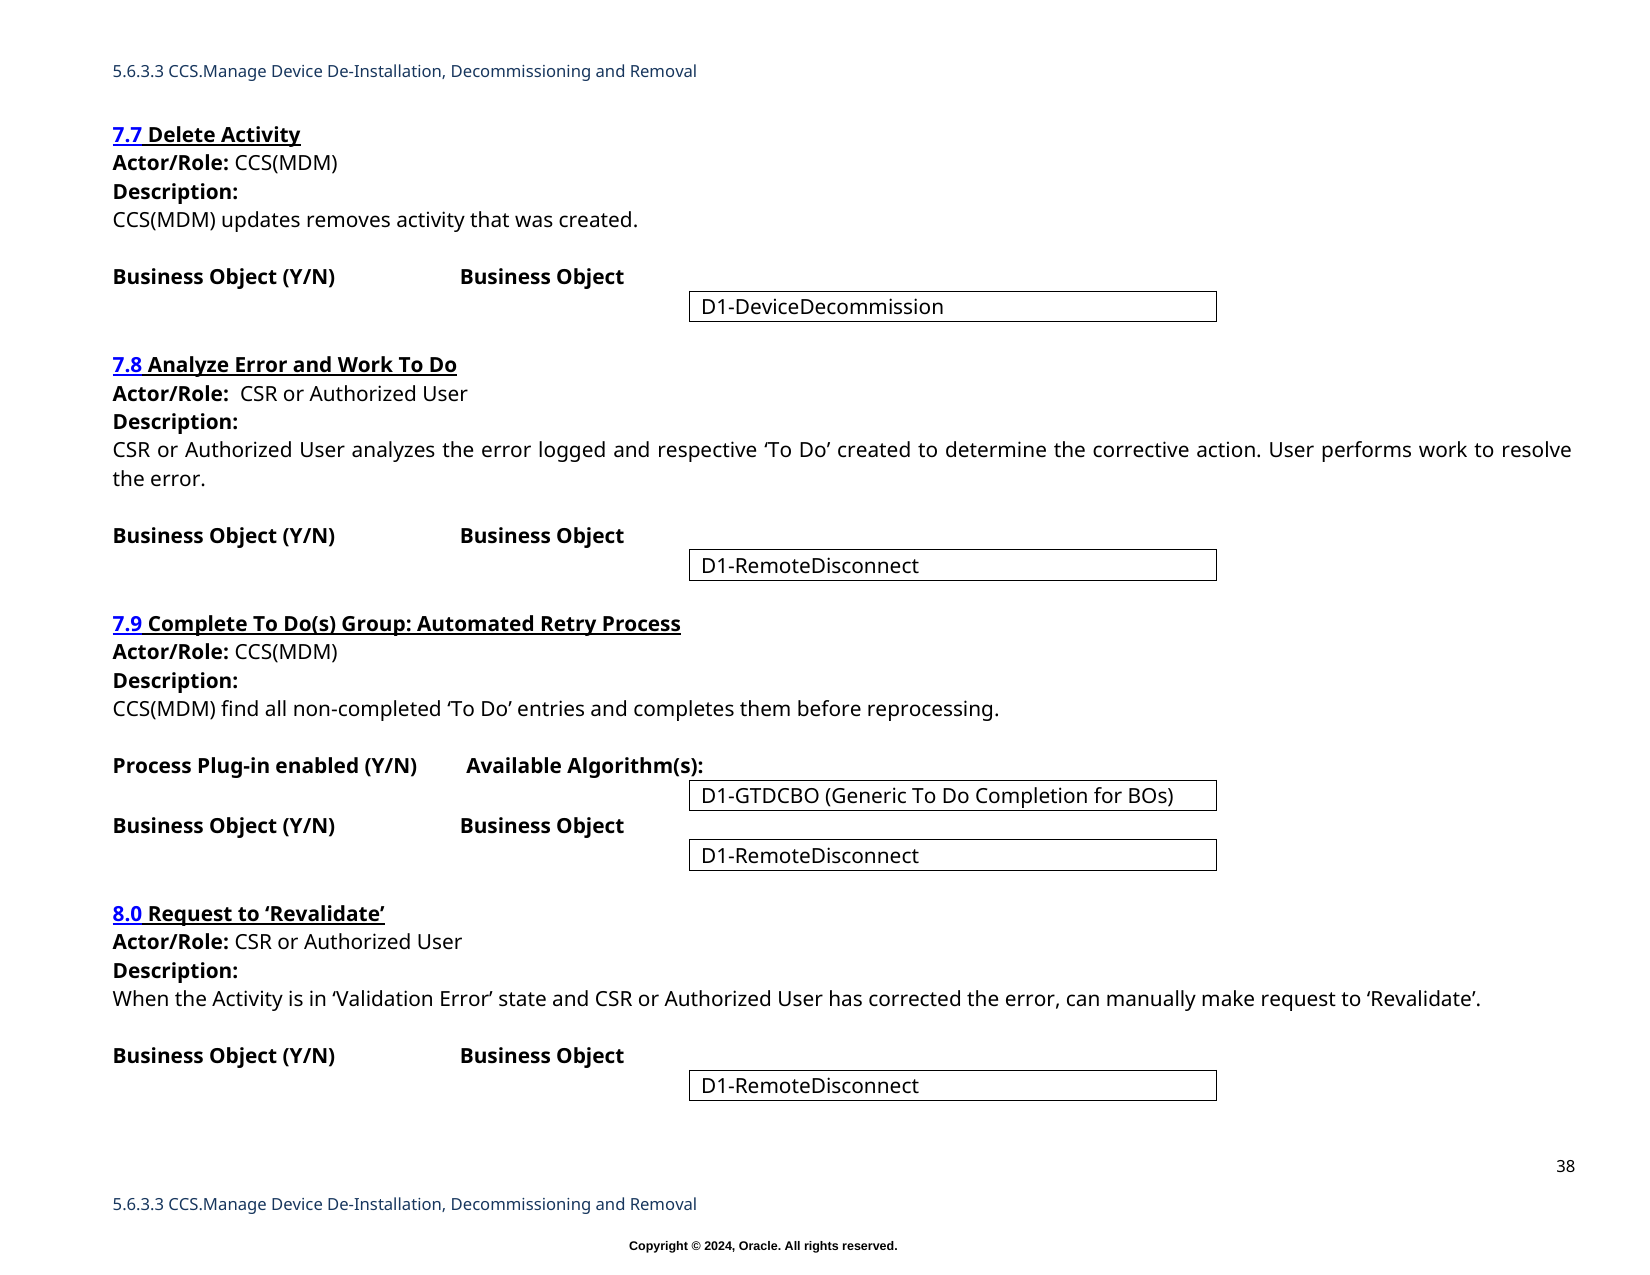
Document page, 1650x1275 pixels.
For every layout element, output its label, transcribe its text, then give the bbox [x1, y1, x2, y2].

text Business Object (Y/N) Business Object [112, 811, 1575, 839]
text 7.7 Delete Activity [112, 120, 1575, 148]
text CSR or Authorized User analyzes the error logged and respective ‘To Do’ created to determine the corrective action. User performs work to resolve the error. [112, 436, 1575, 492]
text CCS(MDM) find all non-completed ‘To Do’ entries and completes them before reprocessing. [112, 694, 1575, 723]
text Description: [112, 956, 1575, 984]
table_header D1-GTDCBO (Generic To Do Completion for BOs) [690, 781, 1216, 810]
text Actor/Role: CCS(MDM) [112, 148, 1575, 177]
text Process Plug-in enabled (Y/N) Available Algorithm(s): [112, 751, 1575, 780]
text Business Object (Y/N) Business Object [112, 262, 1575, 291]
table_header D1-RemoteDisconnect [690, 840, 1216, 869]
text 7.9 Complete To Do(s) Group: Automated Retry Process [112, 609, 1575, 637]
text Business Object (Y/N) Business Object [112, 1041, 1575, 1070]
text Actor/Role: CSR or Authorized User [112, 927, 1575, 956]
text Description: [112, 177, 1575, 205]
table_header D1-RemoteDisconnect [690, 1071, 1216, 1100]
text Actor/Role: CSR or Authorized User [112, 379, 1575, 407]
text 7.8 Analyze Error and Work To Do [112, 350, 1575, 379]
text 8.0 Request to ‘Revalidate’ [112, 899, 1575, 927]
text CCS(MDM) updates removes activity that was created. [112, 205, 1575, 234]
text Description: [112, 666, 1575, 694]
text Actor/Role: CCS(MDM) [112, 637, 1575, 666]
text When the Activity is in ‘Validation Error’ state and CSR or Authorized User has corrected the error, can manually make request to ‘Revalidate’. [112, 984, 1575, 1013]
text Description: [112, 407, 1575, 436]
table_header D1-RemoteDisconnect [690, 550, 1216, 579]
text Business Object (Y/N) Business Object [112, 521, 1575, 549]
table_header D1-DeviceDecommission [690, 292, 1216, 321]
